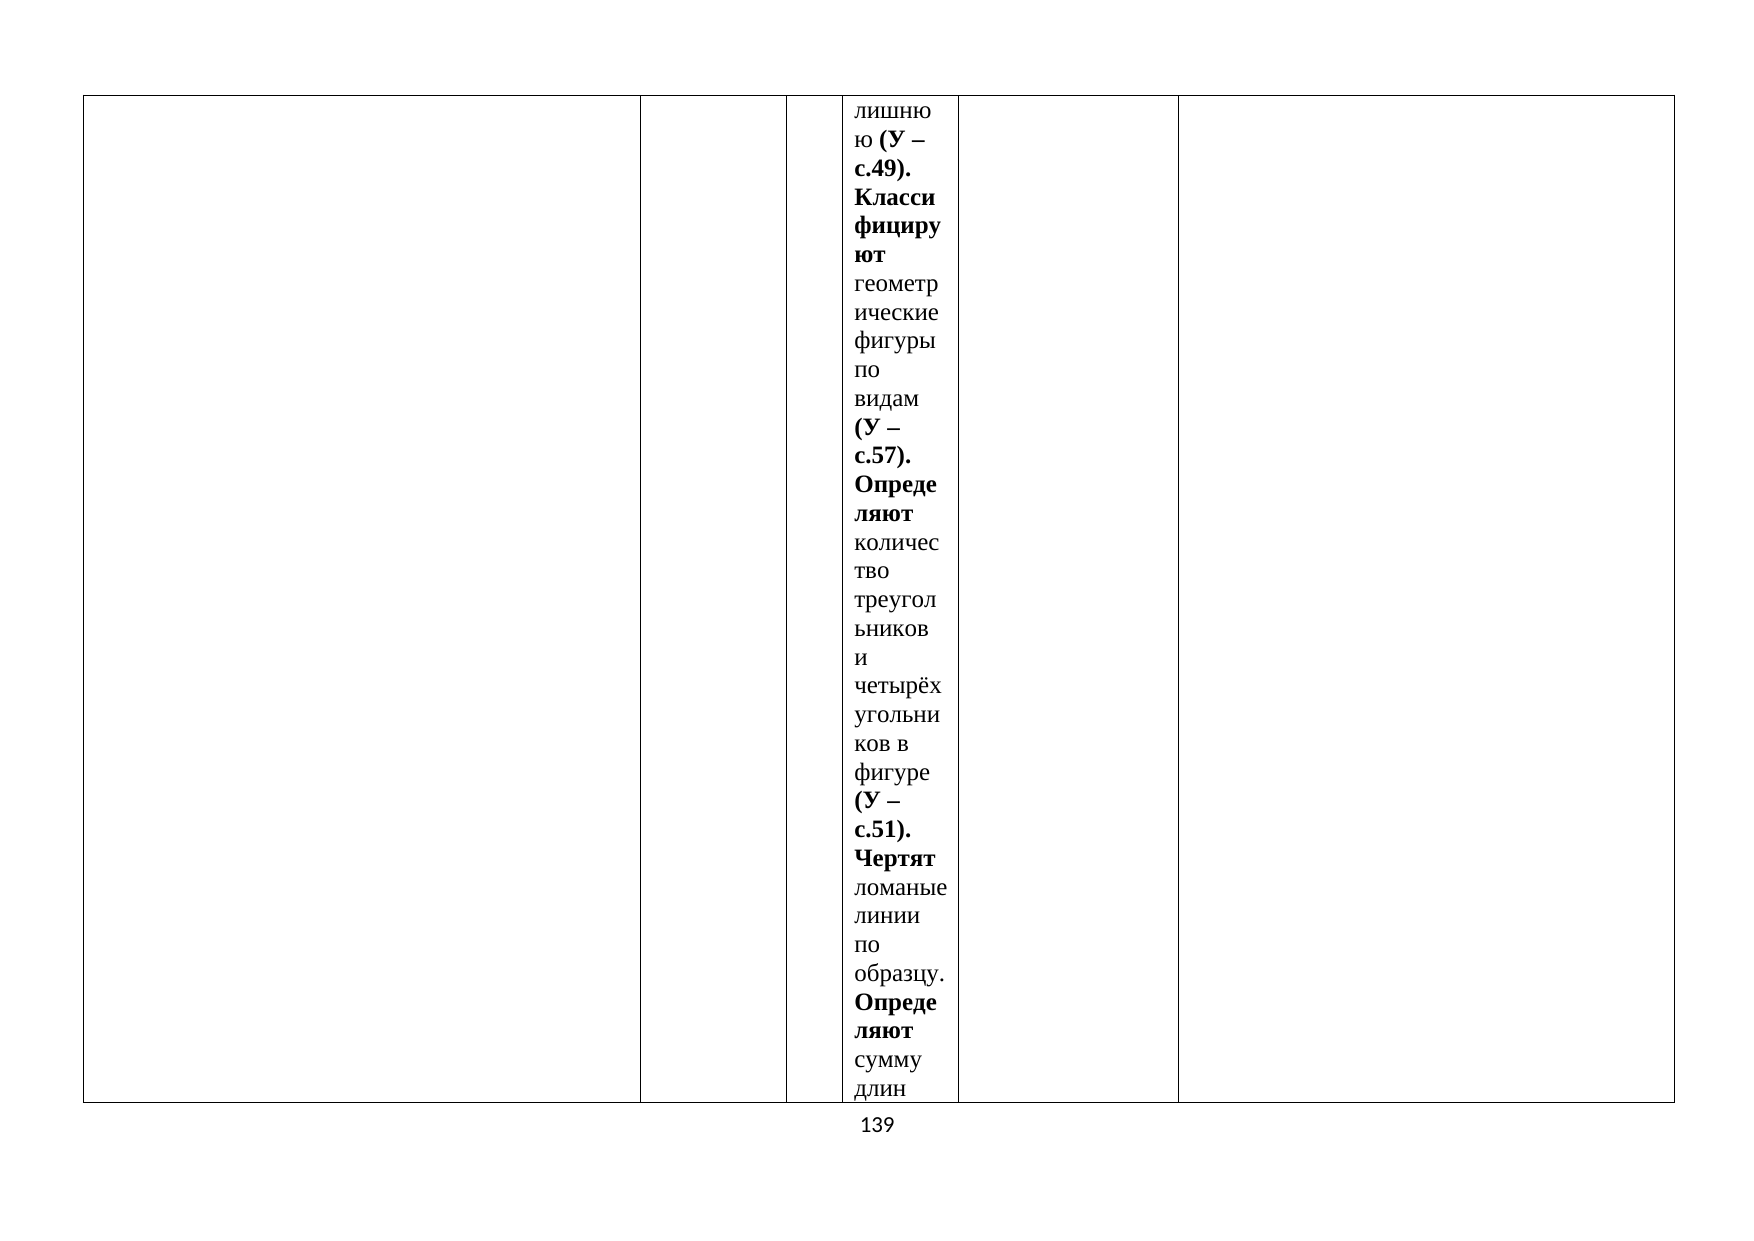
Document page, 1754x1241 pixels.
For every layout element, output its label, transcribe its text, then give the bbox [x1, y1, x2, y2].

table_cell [84, 96, 640, 1102]
table_cell 8 [787, 96, 842, 1102]
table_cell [959, 96, 1178, 1102]
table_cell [641, 96, 786, 1102]
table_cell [843, 96, 958, 1102]
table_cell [1179, 96, 1674, 1102]
